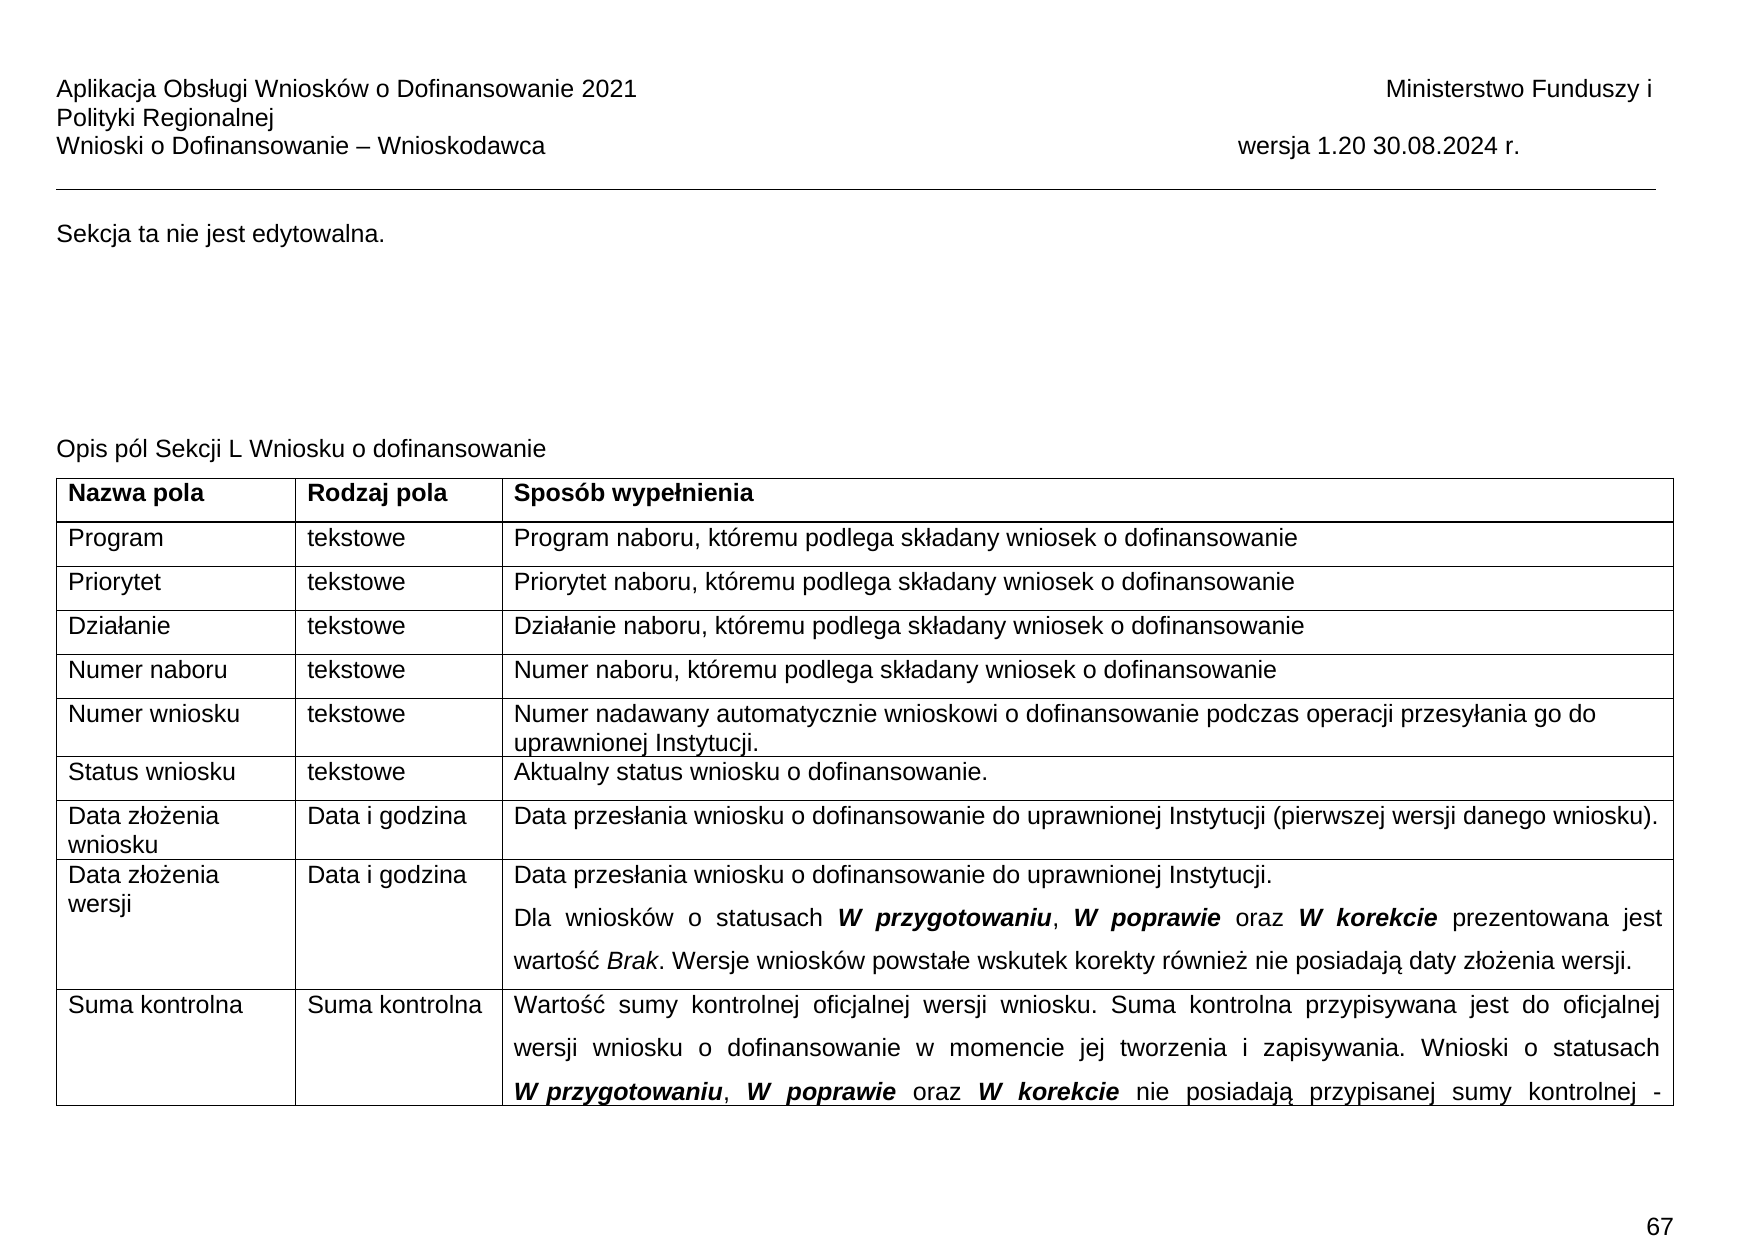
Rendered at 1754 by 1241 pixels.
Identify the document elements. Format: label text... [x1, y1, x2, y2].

table_cell Działanie naboru, któremu podlega składany wniosek o dofinansowanie [503, 611, 1673, 654]
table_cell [503, 990, 1673, 1105]
table_cell Działanie [57, 611, 295, 654]
table_cell Priorytet [57, 567, 295, 609]
text Opis pól Sekcji L Wniosku o dofinansowanie [56, 434, 1674, 463]
table_cell Program naboru, któremu podlega składany wniosek o dofinansowanie [503, 523, 1673, 566]
table_cell Suma kontrolna [296, 990, 502, 1105]
table_cell Suma kontrolna [57, 990, 295, 1105]
table_cell Aktualny status wniosku o dofinansowanie. [503, 757, 1673, 800]
text Sekcja ta nie jest edytowalna. [56, 219, 1674, 247]
table_cell tekstowe [296, 611, 502, 654]
table_cell Numer wniosku [57, 699, 295, 756]
table_cell Data złożenia wersji [57, 860, 295, 989]
table_cell Status wniosku [57, 757, 295, 800]
table_cell tekstowe [296, 523, 502, 566]
table_header Nazwa pola [57, 479, 295, 521]
table_cell Priorytet naboru, któremu podlega składany wniosek o dofinansowanie [503, 567, 1673, 609]
table_cell Numer nadawany automatycznie wnioskowi o dofinansowanie podczas operacji przesyłania go do uprawnionej Instytucji. [503, 699, 1673, 756]
table_cell Data i godzina [296, 801, 502, 859]
table_header Sposób wypełnienia [503, 479, 1673, 521]
table_cell Data przesłania wniosku o dofinansowanie do uprawnionej Instytucji (pierwszej wersji danego wniosku). [503, 801, 1673, 859]
table_cell tekstowe [296, 567, 502, 609]
table_cell tekstowe [296, 655, 502, 698]
table_cell Numer naboru [57, 655, 295, 698]
table_cell tekstowe [296, 757, 502, 800]
table_cell Numer naboru, któremu podlega składany wniosek o dofinansowanie [503, 655, 1673, 698]
table_cell Program [57, 523, 295, 566]
table_cell Data przesłania wniosku o dofinansowanie do uprawnionej Instytucji. Dla wniosków o statusach W przygotowaniu, W poprawie oraz W korekcie prezentowana jest wartość Brak. Wersje wniosków powstałe wskutek korekty również nie posiadają daty złożenia wersji. [503, 860, 1673, 989]
table_cell Data złożenia wniosku [57, 801, 295, 859]
table_cell tekstowe [296, 699, 502, 756]
table_header Rodzaj pola [296, 479, 502, 521]
table_cell Data i godzina [296, 860, 502, 989]
